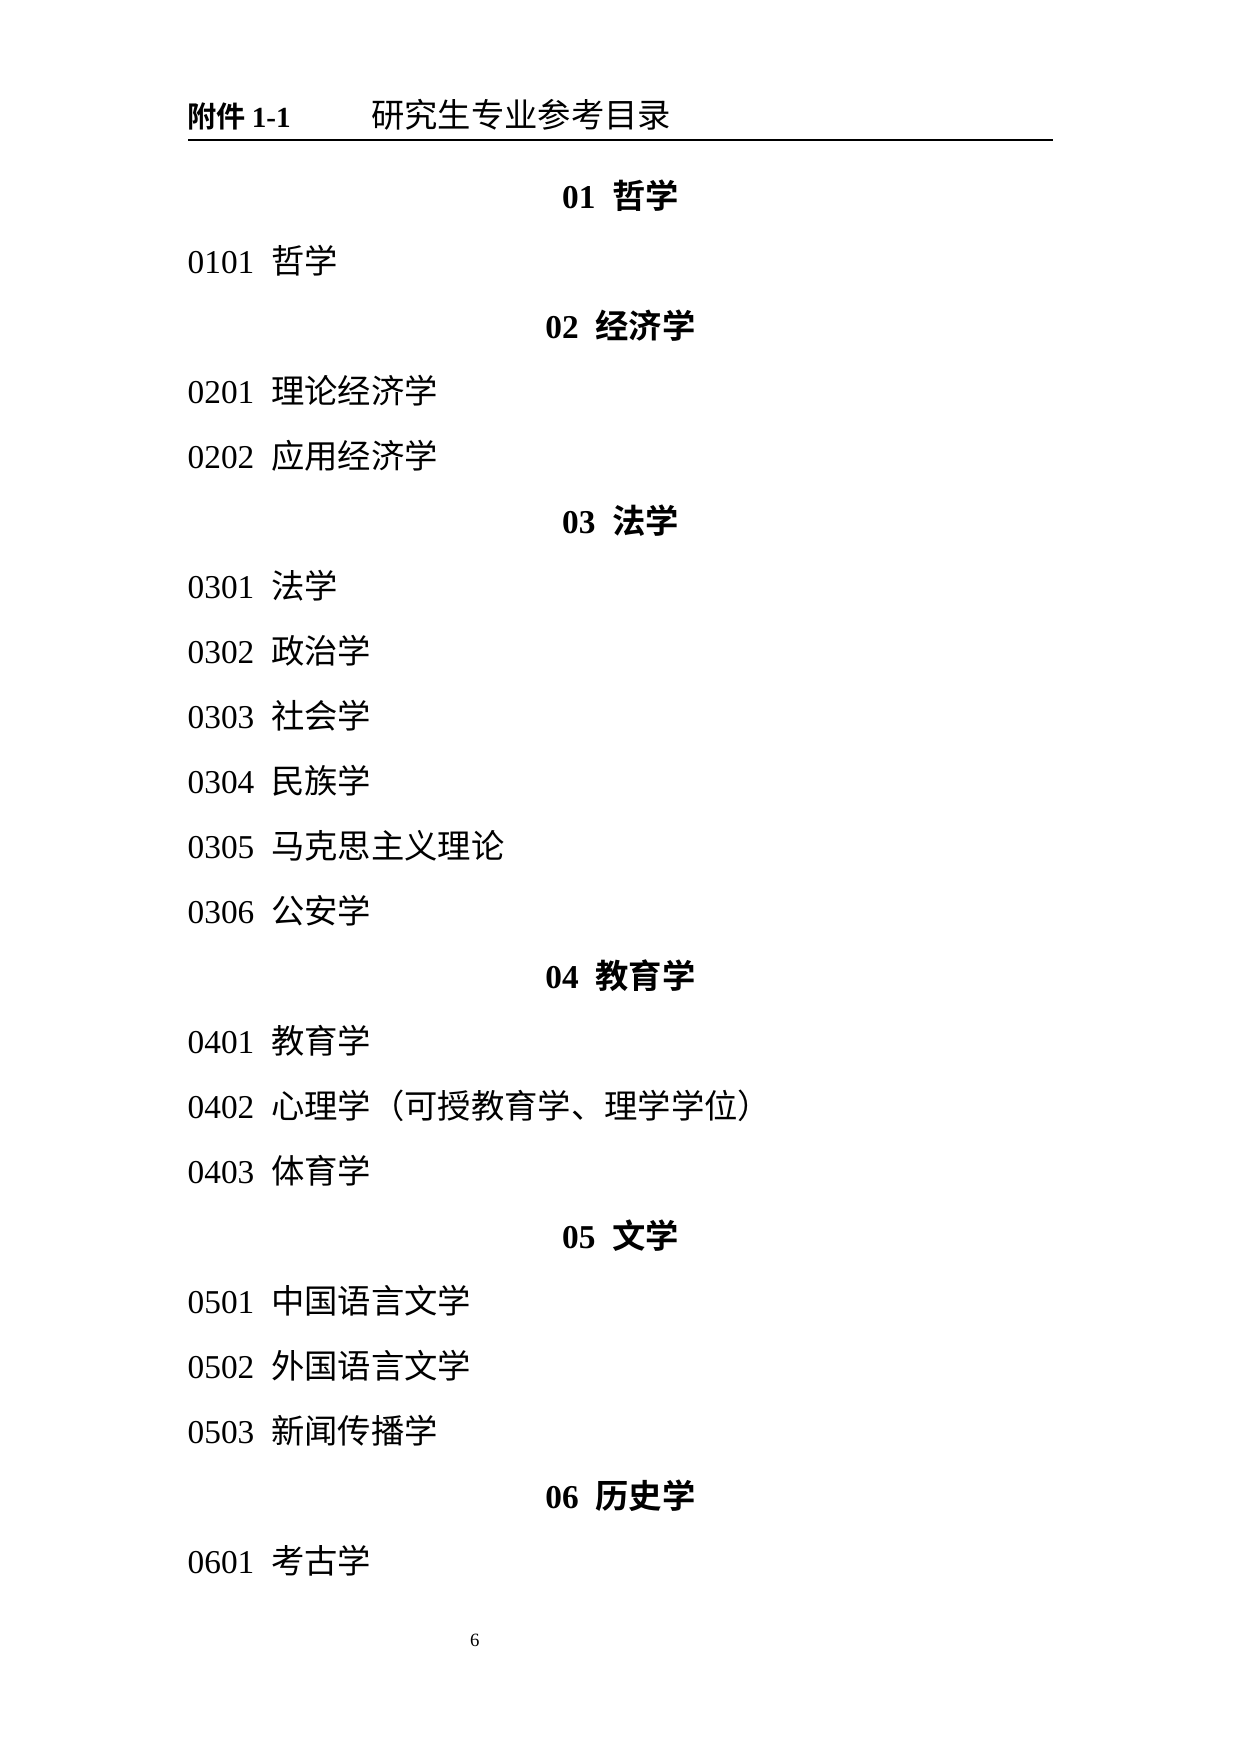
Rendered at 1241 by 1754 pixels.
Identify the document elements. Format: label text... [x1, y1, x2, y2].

text 06 历史学 [187, 1462, 1053, 1527]
text 0202 应用经济学 [187, 422, 1053, 487]
text 0303 社会学 [187, 682, 1053, 747]
text 01 哲学 [187, 162, 1053, 227]
text 0501 中国语言文学 [187, 1267, 1053, 1332]
text 0601 考古学 [187, 1527, 1053, 1592]
text 04 教育学 [187, 942, 1053, 1007]
text 0302 政治学 [187, 617, 1053, 682]
text 0201 理论经济学 [187, 357, 1053, 422]
text 0101 哲学 [187, 227, 1053, 292]
text 0305 马克思主义理论 [187, 812, 1053, 877]
text 0502 外国语言文学 [187, 1332, 1053, 1397]
text 0403 体育学 [187, 1137, 1053, 1202]
text 0401 教育学 [187, 1007, 1053, 1072]
text 0306 公安学 [187, 877, 1053, 942]
text 0304 民族学 [187, 747, 1053, 812]
text 0503 新闻传播学 [187, 1397, 1053, 1462]
text 02 经济学 [187, 292, 1053, 357]
text 05 文学 [187, 1202, 1053, 1267]
text 03 法学 [187, 487, 1053, 552]
text 0402 心理学（可授教育学、理学学位） [187, 1072, 1053, 1137]
text 0301 法学 [187, 552, 1053, 617]
